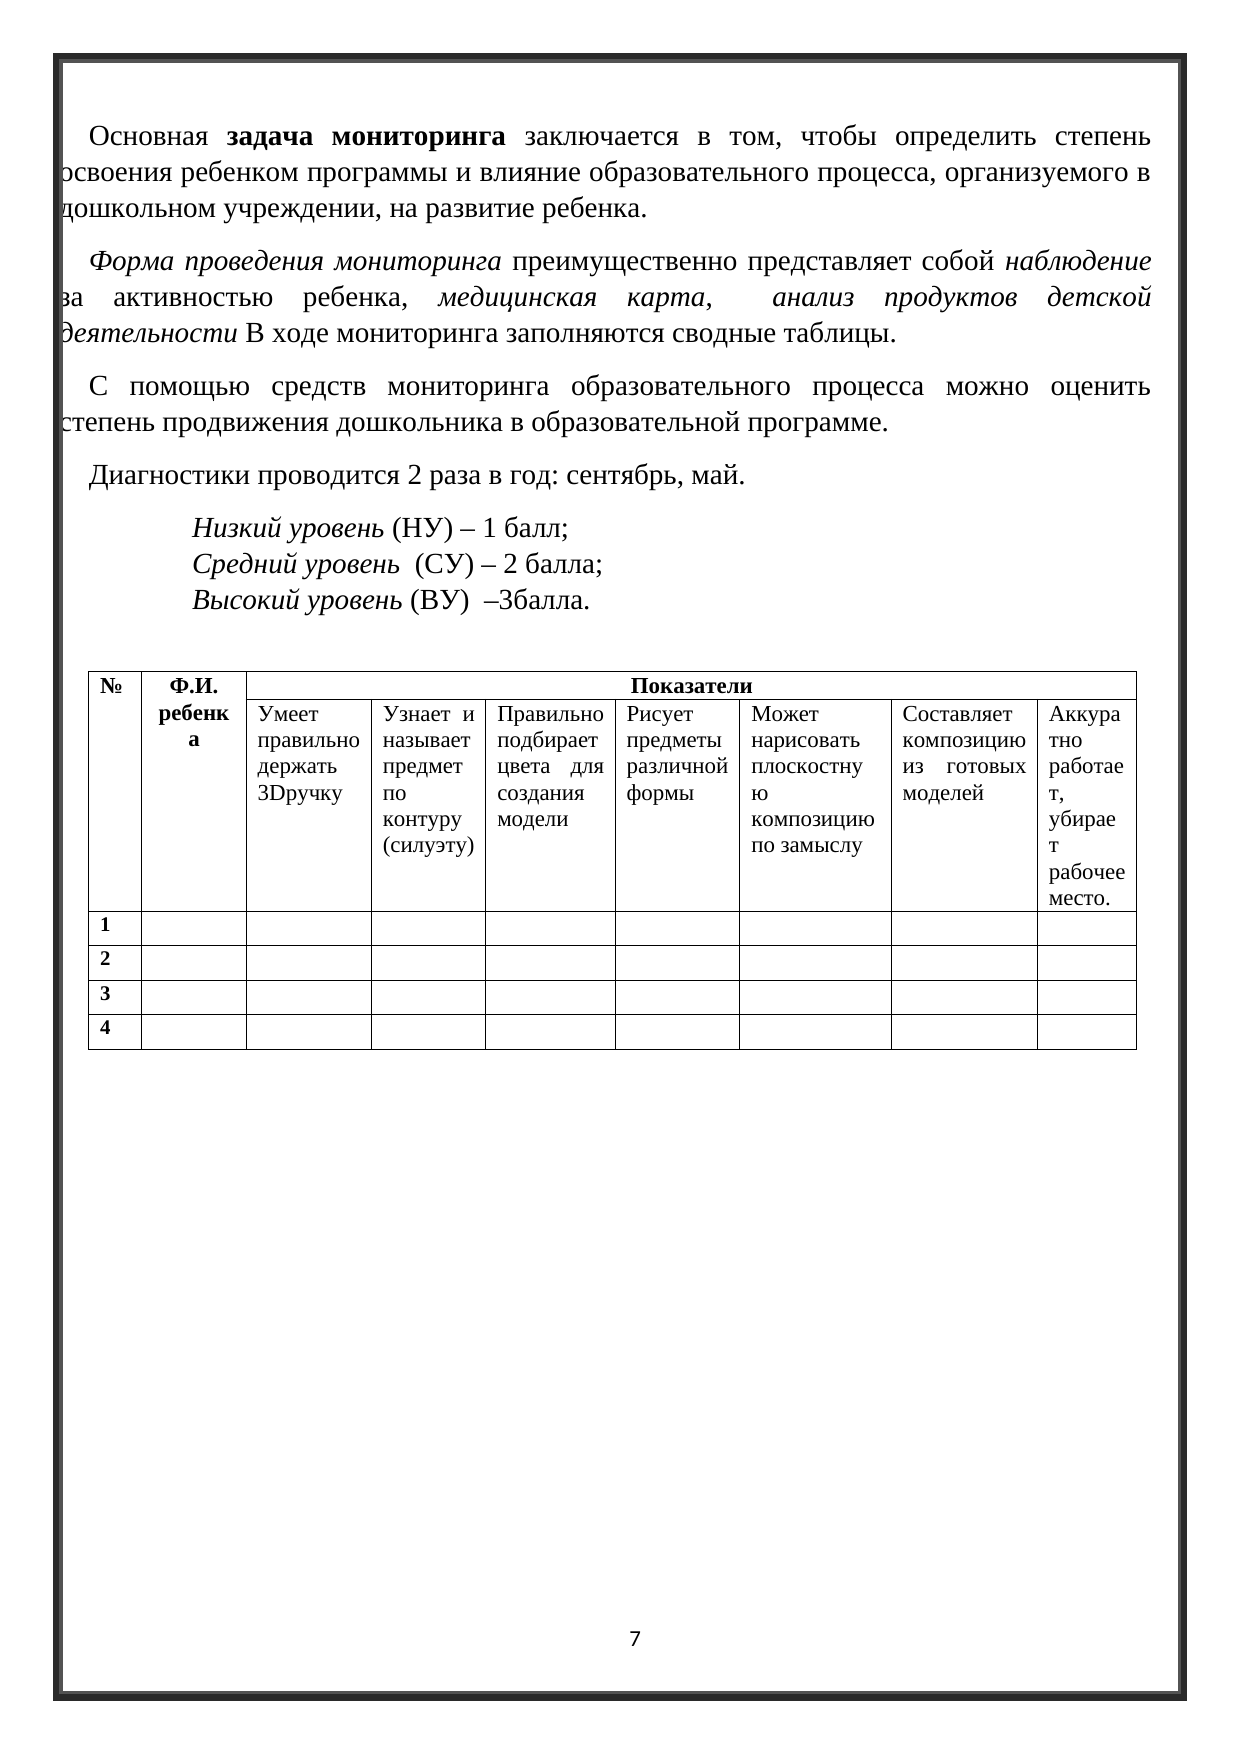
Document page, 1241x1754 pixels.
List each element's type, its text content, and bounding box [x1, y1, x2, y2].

table_cell [740, 946, 891, 980]
table_cell [1038, 946, 1136, 980]
text Основная задача мониторинга заключается в том, чтобы определить степень освоения ребенком программы и влияние образовательного процесса, организуемого в дошкольном учреждении, на развитие ребенка. [63, 118, 1152, 224]
table_cell [247, 1015, 371, 1049]
table_cell [372, 981, 485, 1014]
table_cell Может нарисовать плоскостную композицию по замыслу [740, 700, 891, 911]
table_cell Правильно подбирает цвета для создания модели [486, 700, 615, 911]
table_cell [247, 946, 371, 980]
table_cell Составляет композицию из готовых моделей [892, 700, 1037, 911]
table_cell [740, 912, 891, 945]
text Диагностики проводится 2 раза в год: сентябрь, май. [63, 457, 1152, 491]
table_cell [142, 946, 246, 980]
table_cell Умеет правильно держать 3Dручку [247, 700, 371, 911]
table_cell [372, 1015, 485, 1049]
text Высокий уровень (ВУ) –3балла. [118, 582, 1152, 616]
table_cell [740, 1015, 891, 1049]
table_cell Рисует предметы различной формы [616, 700, 739, 911]
text Форма проведения мониторинга преимущественно представляет собой наблюдение за активностью ребенка, медицинская карта, анализ продуктов детской деятельности В ходе мониторинга заполняются сводные таблицы. [63, 243, 1152, 349]
table_cell [486, 1015, 615, 1049]
table_cell [892, 981, 1037, 1014]
table_cell 4 [89, 1015, 141, 1049]
table_cell [892, 912, 1037, 945]
table_header Показатели [247, 672, 1136, 699]
table_cell [247, 981, 371, 1014]
table_cell [1038, 981, 1136, 1014]
table_cell [142, 981, 246, 1014]
table_cell [486, 946, 615, 980]
table_cell Аккуратно работает, убирает рабочее место. [1038, 700, 1136, 911]
text С помощью средств мониторинга образовательного процесса можно оценить степень продвижения дошкольника в образовательной программе. [63, 368, 1152, 438]
table_cell [892, 946, 1037, 980]
table_cell [486, 981, 615, 1014]
table_cell [892, 1015, 1037, 1049]
table_cell [616, 912, 739, 945]
table_cell [616, 981, 739, 1014]
table_cell [1038, 1015, 1136, 1049]
table_cell [616, 946, 739, 980]
table_header № [89, 672, 141, 911]
table_header Ф.И. ребенка [142, 672, 246, 911]
table_cell [142, 1015, 246, 1049]
table_cell [247, 912, 371, 945]
table_cell [372, 946, 485, 980]
table_cell [616, 1015, 739, 1049]
table_cell Узнает и называет предмет по контуру (силуэту) [372, 700, 485, 911]
table_cell [1038, 912, 1136, 945]
table_cell [486, 912, 615, 945]
text Низкий уровень (НУ) – 1 балл; [118, 510, 1152, 543]
table_cell [372, 912, 485, 945]
table_cell [740, 981, 891, 1014]
table_cell 2 [89, 946, 141, 980]
text Средний уровень (СУ) – 2 балла; [118, 546, 1152, 580]
table_cell 1 [89, 912, 141, 945]
table_cell 3 [89, 981, 141, 1014]
table_cell [142, 912, 246, 945]
